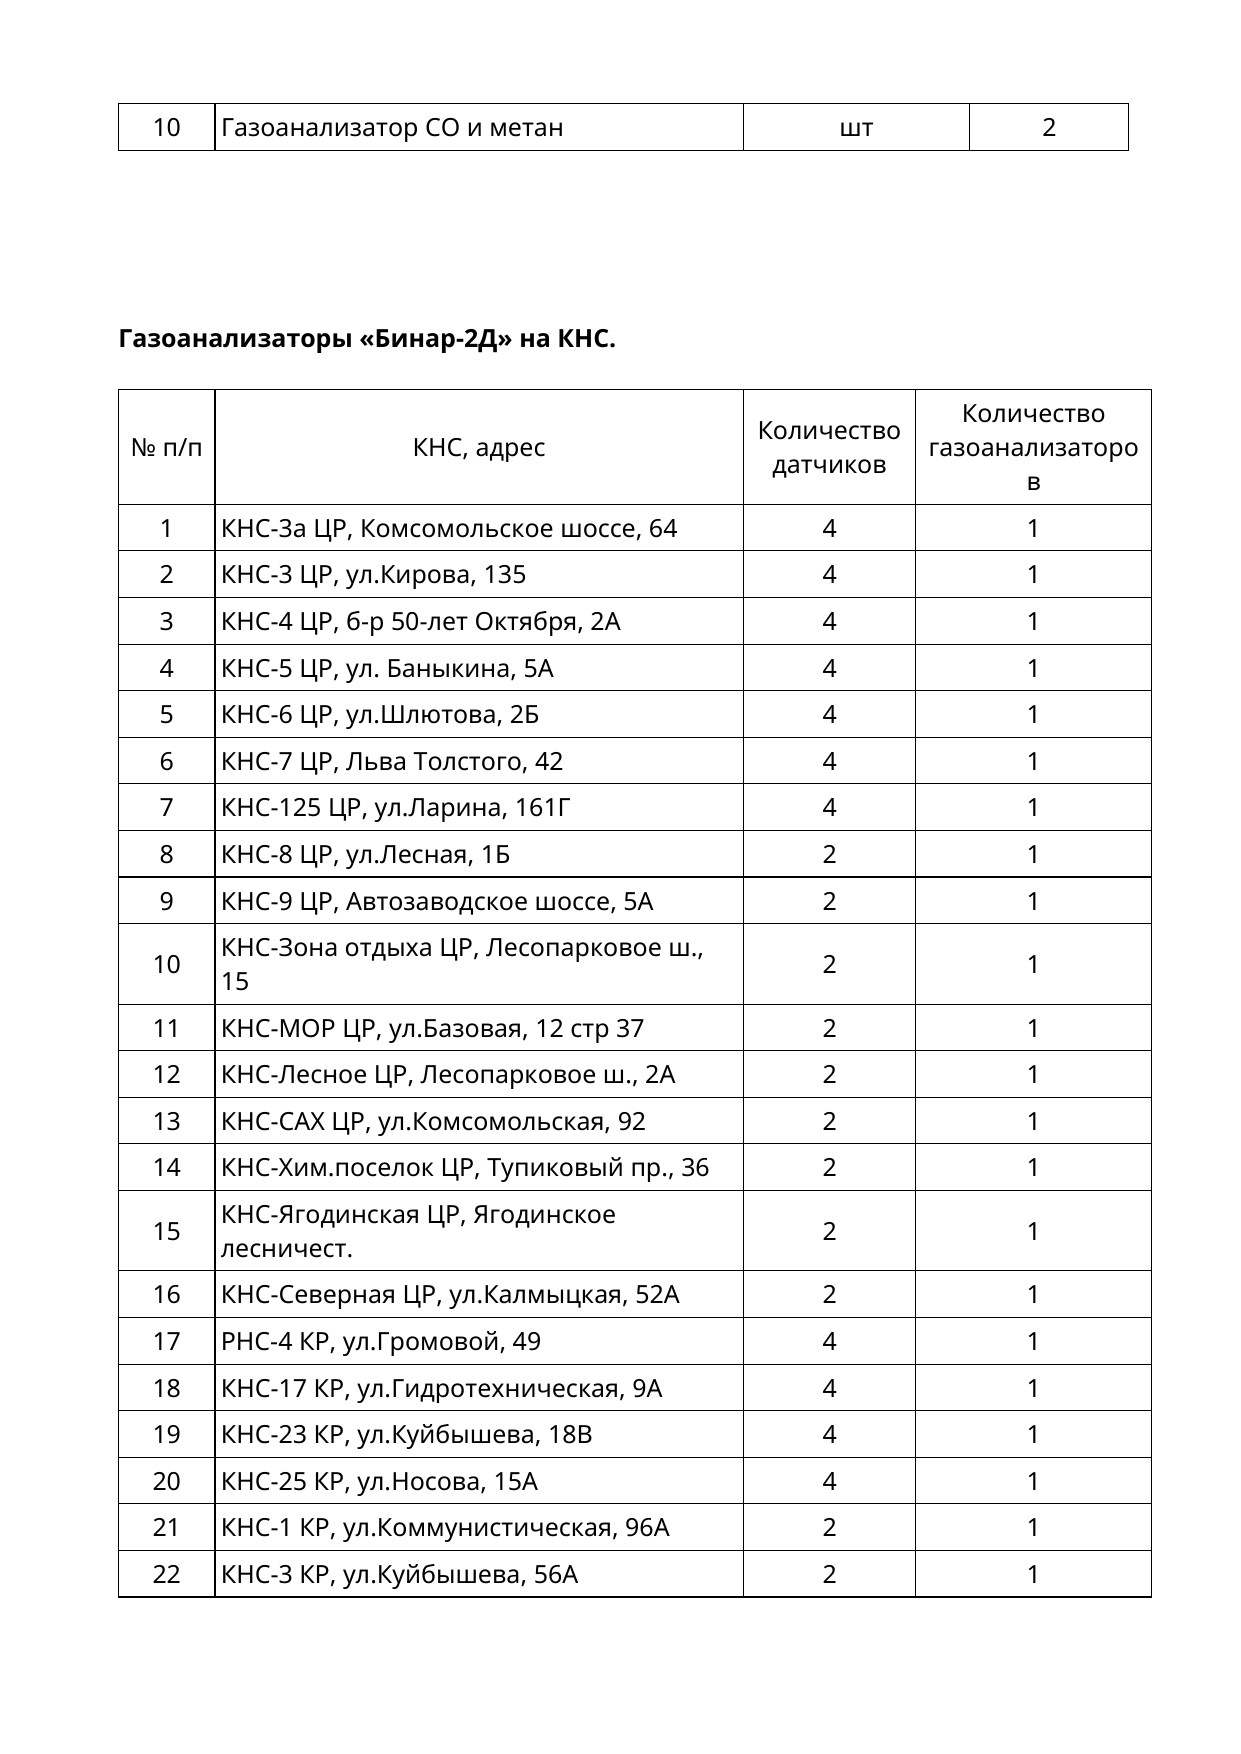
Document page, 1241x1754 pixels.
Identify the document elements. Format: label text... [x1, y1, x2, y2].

table_cell КНС-Лесное ЦР, Лесопарковое ш., 2А [216, 1051, 743, 1097]
text Газоанализаторы «Бинар-2Д» на КНС. [118, 321, 1135, 355]
table_cell 1 [916, 1318, 1151, 1363]
table_cell 1 [916, 738, 1151, 783]
table_cell 1 [916, 784, 1151, 830]
table_cell 4 [744, 505, 915, 550]
table_cell КНС-Ягодинская ЦР, Ягодинское лесничест. [216, 1191, 743, 1270]
table_cell 10 [119, 104, 214, 150]
table_cell КНС-25 КР, ул.Носова, 15А [216, 1458, 743, 1503]
table_cell 2 [744, 831, 915, 876]
table_cell 4 [119, 645, 214, 690]
table_cell Газоанализатор СО и метан [216, 104, 743, 150]
table_cell КНС-1 КР, ул.Коммунистическая, 96А [216, 1504, 743, 1550]
table_cell 2 [744, 924, 915, 1003]
table_cell КНС-Северная ЦР, ул.Калмыцкая, 52А [216, 1271, 743, 1317]
table_cell 2 [119, 551, 214, 597]
table_cell КНС-МОР ЦР, ул.Базовая, 12 стр 37 [216, 1005, 743, 1050]
table_cell КНС-4 ЦР, б-р 50-лет Октября, 2А [216, 598, 743, 643]
table_cell КНС-5 ЦР, ул. Баныкина, 5А [216, 645, 743, 690]
table_cell шт [744, 104, 969, 150]
table_cell 9 [119, 878, 214, 923]
table_cell 4 [744, 691, 915, 737]
table_cell 2 [744, 1191, 915, 1270]
table_cell 1 [916, 878, 1151, 923]
table_cell 1 [119, 505, 214, 550]
table_cell 18 [119, 1365, 214, 1410]
table_cell 1 [916, 1365, 1151, 1410]
table_cell 16 [119, 1271, 214, 1317]
table_cell 15 [119, 1191, 214, 1270]
table_cell 22 [119, 1551, 214, 1596]
table_cell РНС-4 КР, ул.Громовой, 49 [216, 1318, 743, 1363]
table_cell КНС-Зона отдыха ЦР, Лесопарковое ш., 15 [216, 924, 743, 1003]
table_cell КНС-7 ЦР, Льва Толстого, 42 [216, 738, 743, 783]
table_cell 1 [916, 691, 1151, 737]
table_header Количество газоанализаторов [916, 390, 1151, 504]
table_cell 1 [916, 1051, 1151, 1097]
table_cell 21 [119, 1504, 214, 1550]
table_cell 1 [916, 1144, 1151, 1190]
table_cell 4 [744, 1411, 915, 1457]
table_cell 4 [744, 1318, 915, 1363]
table_cell 14 [119, 1144, 214, 1190]
table_cell КНС-8 ЦР, ул.Лесная, 1Б [216, 831, 743, 876]
table_cell 1 [916, 1411, 1151, 1457]
table_header КНС, адрес [216, 390, 743, 504]
table_cell 2 [744, 1271, 915, 1317]
table_cell КНС-3а ЦР, Комсомольское шоссе, 64 [216, 505, 743, 550]
table_cell 1 [916, 1504, 1151, 1550]
table_cell 6 [119, 738, 214, 783]
table_cell 1 [916, 1551, 1151, 1596]
table_cell 4 [744, 645, 915, 690]
table_cell 2 [744, 1551, 915, 1596]
table_cell 2 [744, 1005, 915, 1050]
table_cell 2 [744, 878, 915, 923]
table_cell 4 [744, 598, 915, 643]
table_cell КНС-6 ЦР, ул.Шлютова, 2Б [216, 691, 743, 737]
table_cell 8 [119, 831, 214, 876]
table_cell КНС-Хим.поселок ЦР, Тупиковый пр., 36 [216, 1144, 743, 1190]
table_header № п/п [119, 390, 214, 504]
table_cell 1 [916, 551, 1151, 597]
table_cell 4 [744, 738, 915, 783]
table_cell 2 [744, 1144, 915, 1190]
table_cell 4 [744, 551, 915, 597]
table_cell 20 [119, 1458, 214, 1503]
table_header Количество датчиков [744, 390, 915, 504]
table_cell 1 [916, 831, 1151, 876]
table_cell 1 [916, 924, 1151, 1003]
table_cell 1 [916, 505, 1151, 550]
table_cell 1 [916, 1191, 1151, 1270]
table_cell 1 [916, 1271, 1151, 1317]
table_cell 5 [119, 691, 214, 737]
table_cell 2 [970, 104, 1128, 150]
table_cell 12 [119, 1051, 214, 1097]
table_cell КНС-125 ЦР, ул.Ларина, 161Г [216, 784, 743, 830]
table_cell КНС-17 КР, ул.Гидротехническая, 9А [216, 1365, 743, 1410]
table_cell КНС-23 КР, ул.Куйбышева, 18В [216, 1411, 743, 1457]
table_cell 1 [916, 645, 1151, 690]
table_cell 4 [744, 1458, 915, 1503]
table_cell 11 [119, 1005, 214, 1050]
table_cell 1 [916, 598, 1151, 643]
table_cell КНС-9 ЦР, Автозаводское шоссе, 5А [216, 878, 743, 923]
table_cell 7 [119, 784, 214, 830]
table_cell 4 [744, 1365, 915, 1410]
table_cell 2 [744, 1504, 915, 1550]
table_cell 2 [744, 1098, 915, 1143]
table_cell 17 [119, 1318, 214, 1363]
table_cell КНС-3 КР, ул.Куйбышева, 56А [216, 1551, 743, 1596]
table_cell КНС-САХ ЦР, ул.Комсомольская, 92 [216, 1098, 743, 1143]
table_cell КНС-3 ЦР, ул.Кирова, 135 [216, 551, 743, 597]
table_cell 2 [744, 1051, 915, 1097]
table_cell 1 [916, 1458, 1151, 1503]
table_cell 3 [119, 598, 214, 643]
table_cell 13 [119, 1098, 214, 1143]
table_cell 10 [119, 924, 214, 1003]
table_cell 1 [916, 1005, 1151, 1050]
table_cell 1 [916, 1098, 1151, 1143]
table_cell 19 [119, 1411, 214, 1457]
table_cell 4 [744, 784, 915, 830]
